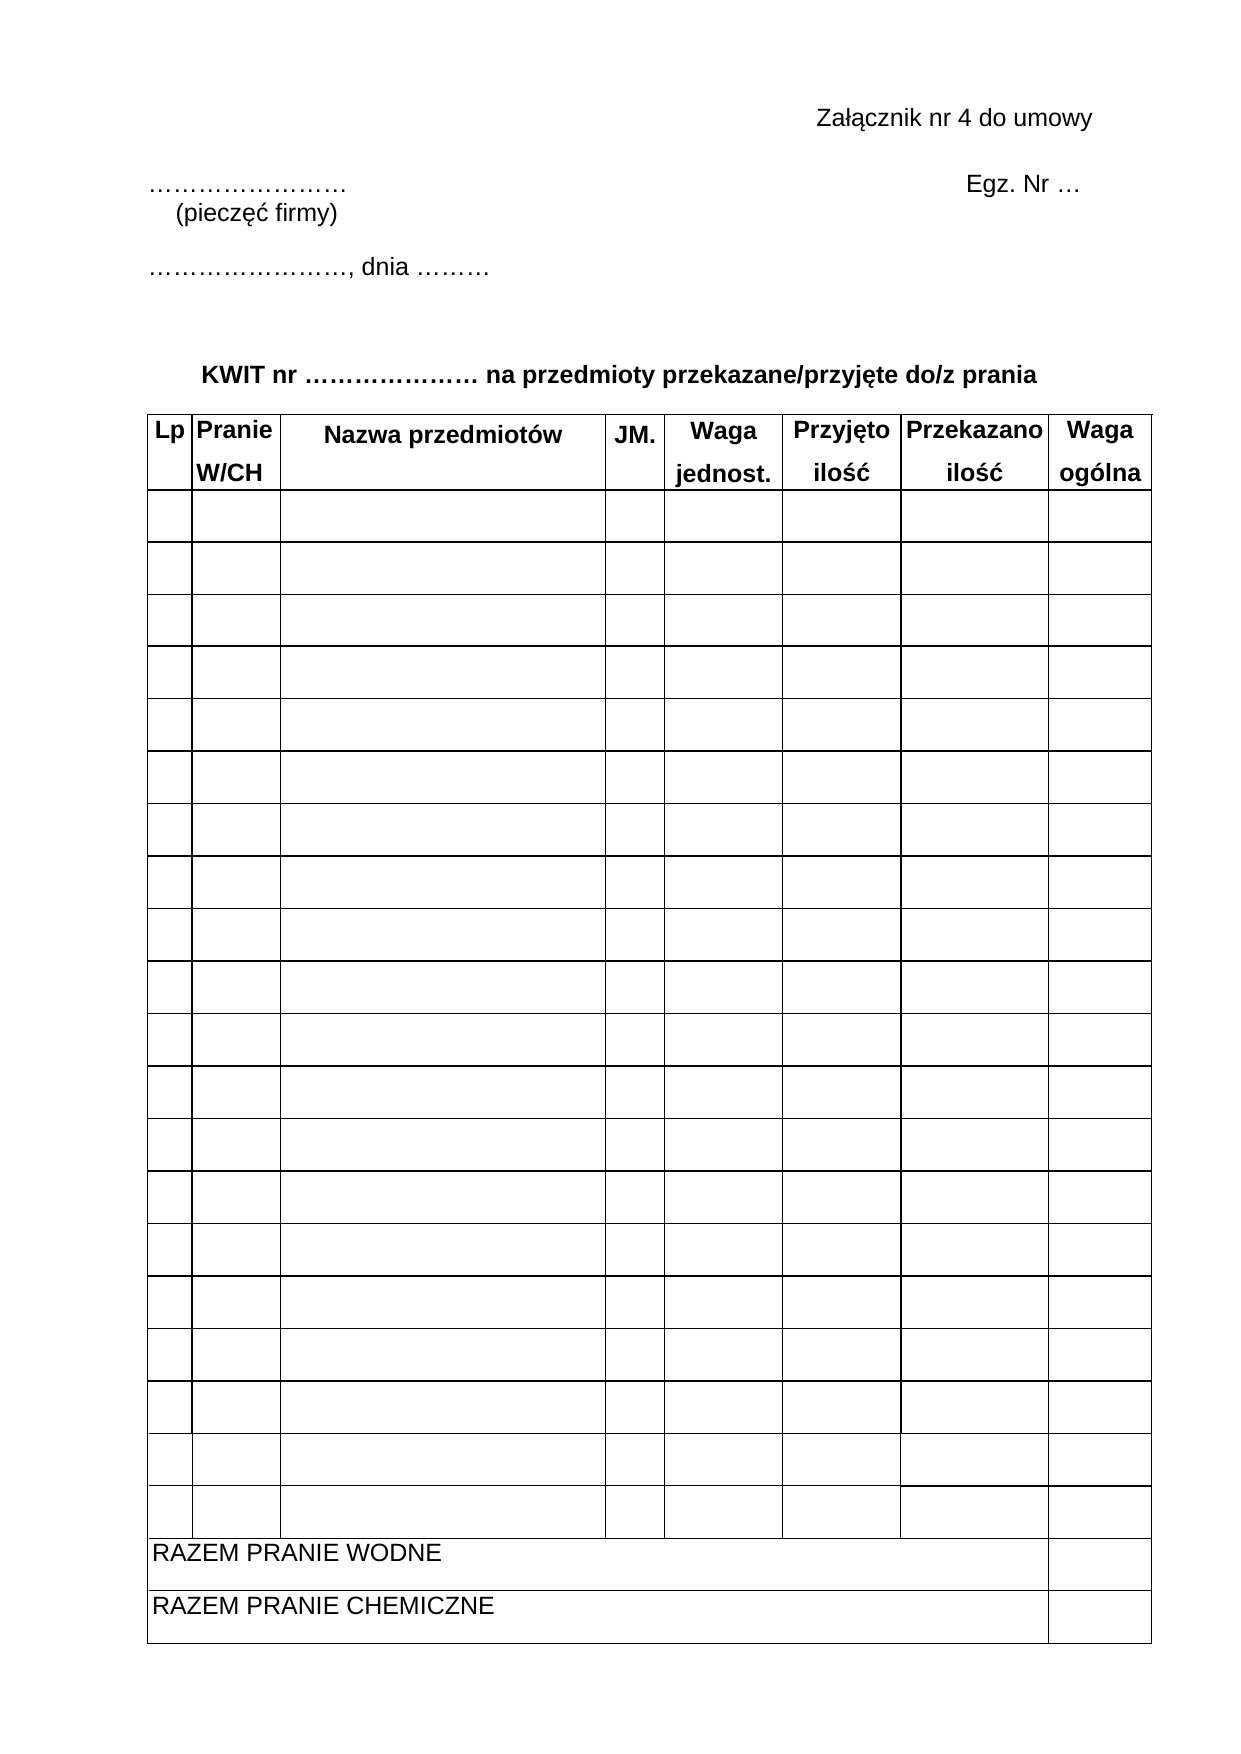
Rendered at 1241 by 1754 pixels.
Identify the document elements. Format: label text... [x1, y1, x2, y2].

table_cell [783, 962, 900, 1012]
table_cell [148, 962, 191, 1012]
table_cell [665, 595, 782, 645]
table_cell [1049, 543, 1151, 593]
table_cell [783, 1382, 900, 1432]
table_cell RAZEM PRANIE CHEMICZNE [148, 1591, 1048, 1642]
table_cell [1049, 962, 1151, 1012]
table_cell [665, 1277, 782, 1327]
table_cell [665, 1382, 782, 1432]
table_cell [148, 857, 191, 907]
table_cell [665, 1067, 782, 1117]
table_cell [902, 699, 1048, 750]
table_cell [281, 1382, 605, 1432]
table_cell [1049, 1224, 1151, 1275]
table_cell [1049, 1591, 1151, 1642]
table_cell [606, 962, 664, 1012]
table_cell [193, 857, 280, 907]
table_cell [148, 1067, 191, 1117]
table_cell [902, 1277, 1048, 1327]
table_header Lp [148, 415, 191, 489]
table_cell [783, 1014, 900, 1065]
table_cell [193, 595, 280, 645]
table_cell [1049, 1172, 1151, 1222]
table_cell [665, 857, 782, 907]
table_header Przekazano ilość [902, 415, 1048, 489]
table_cell [193, 1486, 280, 1537]
table_cell [1049, 1067, 1151, 1117]
table_cell [281, 699, 605, 750]
table_cell [281, 857, 605, 907]
text …………………… Egz. Nr … [148, 169, 1093, 198]
table_cell [281, 909, 605, 960]
table_cell [148, 595, 191, 645]
table_cell [281, 752, 605, 802]
table_cell [606, 699, 664, 750]
table_cell [665, 909, 782, 960]
table_cell [193, 909, 280, 960]
table_cell [902, 595, 1048, 645]
table_cell [606, 1067, 664, 1117]
table_cell [281, 1172, 605, 1222]
table_cell [1049, 909, 1151, 960]
table_cell [606, 647, 664, 697]
table_cell [193, 1014, 280, 1065]
table_cell [148, 1486, 192, 1537]
table_cell [281, 1329, 605, 1380]
table_cell [193, 962, 280, 1012]
text KWIT nr ………………… na przedmioty przekazane/przyjęte do/z prania [148, 360, 1091, 388]
table_cell [902, 857, 1048, 907]
table_cell [902, 752, 1048, 802]
table_cell [665, 1014, 782, 1065]
table_cell [193, 1434, 280, 1485]
table_cell [783, 1119, 900, 1170]
table_cell [281, 1014, 605, 1065]
table_cell [281, 647, 605, 697]
table_cell [606, 1277, 664, 1327]
table_header Przyjęto ilość [783, 415, 900, 489]
table_cell [665, 543, 782, 593]
table_header PranieW/CH [193, 415, 280, 489]
table_cell [901, 1487, 1048, 1537]
table_cell [1049, 1329, 1151, 1380]
table_cell [281, 1486, 605, 1537]
table_cell [1049, 1487, 1151, 1537]
table_cell [902, 962, 1048, 1012]
table_cell [606, 1119, 664, 1170]
table_cell [783, 595, 900, 645]
table_cell [193, 647, 280, 697]
table_cell [606, 909, 664, 960]
table_cell [1049, 1014, 1151, 1065]
table_cell [665, 1486, 782, 1537]
table_cell [1049, 699, 1151, 750]
table_cell [606, 491, 664, 541]
table_cell [148, 491, 191, 541]
table_cell [193, 1382, 280, 1432]
table_cell [1049, 1277, 1151, 1327]
table_cell [902, 909, 1048, 960]
table_cell [281, 543, 605, 593]
table_cell [606, 1434, 664, 1485]
table_cell [193, 699, 280, 750]
table_cell [148, 1434, 192, 1485]
table_cell [606, 1014, 664, 1065]
table_header Nazwa przedmiotów [281, 415, 605, 489]
table_cell [148, 699, 191, 750]
text ……………………, dnia ……… [148, 252, 1093, 281]
table_cell [193, 1067, 280, 1117]
table_cell [902, 1329, 1048, 1380]
table_cell [665, 1224, 782, 1275]
table_cell [1049, 804, 1151, 855]
table_cell [193, 804, 280, 855]
table_header Waga jednost. [665, 415, 782, 489]
table_cell [783, 1277, 900, 1327]
table_cell [281, 491, 605, 541]
table_cell [902, 1224, 1048, 1275]
table_cell [281, 595, 605, 645]
table_cell [606, 595, 664, 645]
table_cell [606, 857, 664, 907]
table_cell [606, 1172, 664, 1222]
table_cell [783, 1434, 900, 1485]
table_cell [665, 491, 782, 541]
table_cell [665, 804, 782, 855]
table_cell [148, 1119, 191, 1170]
table_cell [783, 699, 900, 750]
table_cell [902, 1014, 1048, 1065]
text Załącznik nr 4 do umowy [148, 103, 1093, 132]
table_cell [281, 962, 605, 1012]
table_cell [606, 1224, 664, 1275]
table_cell [193, 1119, 280, 1170]
table_cell [606, 543, 664, 593]
table_cell [1049, 1119, 1151, 1170]
table_cell [902, 1382, 1048, 1432]
table_cell [665, 962, 782, 1012]
table_cell [783, 1067, 900, 1117]
table_cell [1049, 1434, 1151, 1485]
table_cell [665, 699, 782, 750]
table_cell [665, 1172, 782, 1222]
table_cell [783, 1329, 900, 1380]
table_cell [193, 491, 280, 541]
table_cell [606, 1486, 664, 1537]
table_cell [902, 543, 1048, 593]
table_cell [606, 1382, 664, 1432]
table_cell [148, 1329, 191, 1380]
table_cell [902, 1067, 1048, 1117]
table_cell [148, 909, 191, 960]
table_cell RAZEM PRANIE WODNE [148, 1539, 1048, 1590]
table_cell [1049, 752, 1151, 802]
text (pieczęć firmy) [148, 198, 1093, 227]
table_cell [665, 752, 782, 802]
table_cell [148, 1172, 191, 1222]
table_cell [1049, 491, 1151, 541]
table_cell [665, 1434, 782, 1485]
table_cell [783, 1172, 900, 1222]
table_cell [193, 1224, 280, 1275]
table_cell [148, 647, 191, 697]
table_cell [783, 909, 900, 960]
table_header Waga ogólna [1049, 415, 1151, 489]
table_header JM. [606, 415, 664, 489]
table_cell [281, 804, 605, 855]
table_cell [783, 752, 900, 802]
table_cell [783, 647, 900, 697]
table_cell [281, 1119, 605, 1170]
table_cell [193, 1329, 280, 1380]
table_cell [902, 804, 1048, 855]
table_cell [1049, 647, 1151, 697]
table_cell [902, 1119, 1048, 1170]
table_cell [1049, 1382, 1151, 1432]
table_cell [1049, 595, 1151, 645]
table_cell [148, 1224, 191, 1275]
table_cell [665, 1119, 782, 1170]
table_cell [148, 543, 191, 593]
table_cell [606, 752, 664, 802]
table_cell [665, 647, 782, 697]
table_cell [783, 857, 900, 907]
table_cell [193, 1172, 280, 1222]
table_cell [902, 491, 1048, 541]
table_cell [281, 1277, 605, 1327]
table_cell [148, 1382, 191, 1432]
table_cell [281, 1224, 605, 1275]
table_cell [281, 1434, 605, 1485]
table_cell [902, 1172, 1048, 1222]
table_cell [783, 804, 900, 855]
table_cell [148, 1277, 191, 1327]
table_cell [665, 1329, 782, 1380]
table_cell [783, 491, 900, 541]
table_cell [193, 1277, 280, 1327]
table_cell [783, 543, 900, 593]
table_cell [148, 752, 191, 802]
table_cell [193, 543, 280, 593]
table_cell [148, 1014, 191, 1065]
table_cell [281, 1067, 605, 1117]
table_cell [783, 1224, 900, 1275]
table_cell [1049, 1539, 1151, 1590]
table_cell [606, 804, 664, 855]
table_cell [901, 1434, 1048, 1485]
table_cell [902, 647, 1048, 697]
table_cell [193, 752, 280, 802]
table_cell [1049, 857, 1151, 907]
table_cell [606, 1329, 664, 1380]
table_cell [783, 1486, 900, 1537]
table_cell [148, 804, 191, 855]
